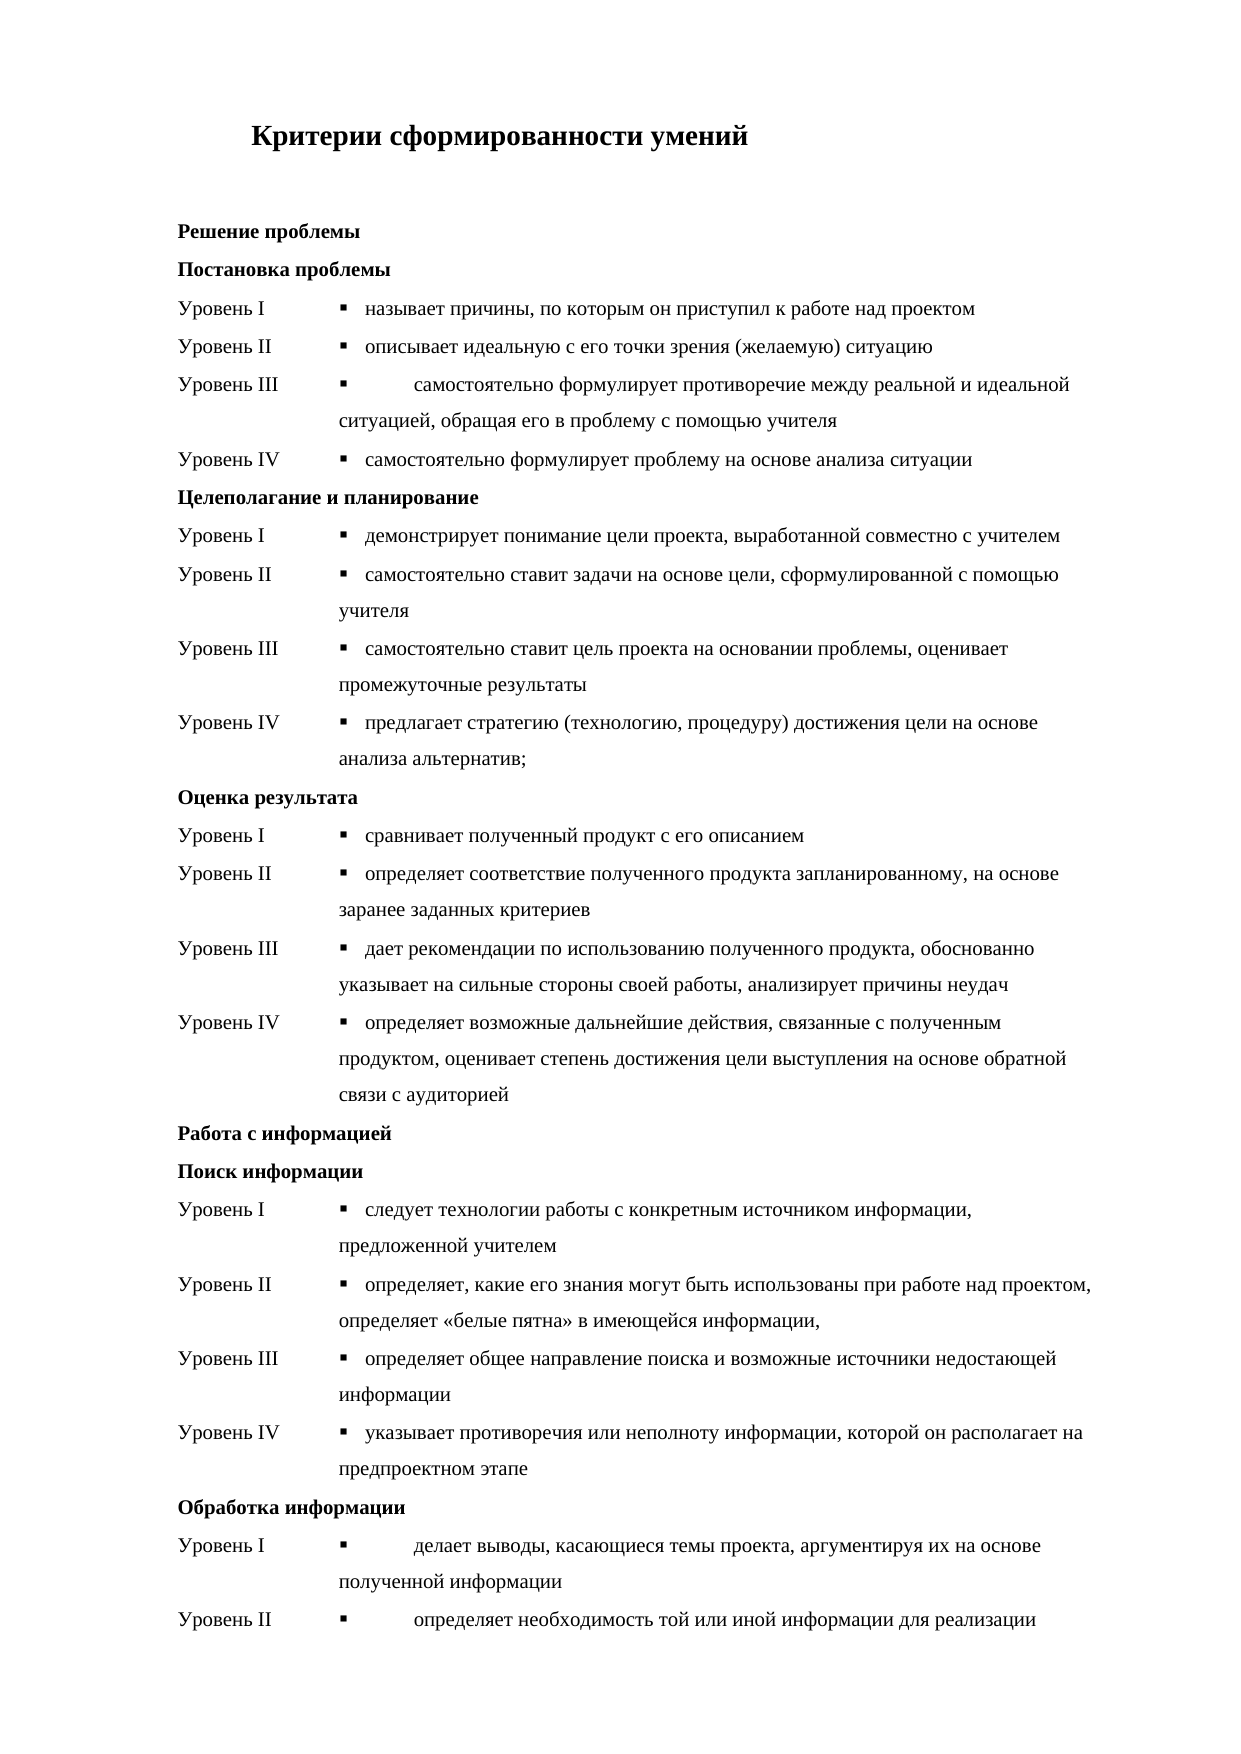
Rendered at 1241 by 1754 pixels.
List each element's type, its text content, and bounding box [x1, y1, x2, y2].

table_cell Уровень I [166, 1533, 327, 1607]
table_cell самостоятельно ставит цель проекта на основании проблемы, оценивает промежуточные результаты [327, 636, 1107, 710]
text Критерии сформированности умений [177, 118, 1152, 152]
table_cell Постановка проблемы [166, 257, 1107, 295]
table_cell самостоятельно формулирует проблему на основе анализа ситуации [327, 446, 1107, 485]
table_cell Уровень IV [166, 710, 327, 784]
table_cell Уровень II [166, 1271, 327, 1346]
table_cell Уровень I [166, 823, 327, 861]
table_cell дает рекомендации по использованию полученного продукта, обоснованно указывает на сильные стороны своей работы, анализирует причины неудач [327, 936, 1107, 1010]
table_cell называет причины, по которым он приступил к работе над проектом [327, 295, 1107, 334]
table_cell Уровень I [166, 523, 327, 561]
table_cell определяет соответствие полученного продукта запланированному, на основе заранее заданных критериев [327, 861, 1107, 936]
table_cell самостоятельно ставит задачи на основе цели, сформулированной с помощью учителя [327, 561, 1107, 636]
table_cell описывает идеальную с его точки зрения (желаемую) ситуацию [327, 334, 1107, 372]
table_cell Уровень II [166, 861, 327, 936]
table_header Решение проблемы [166, 219, 1107, 257]
table_cell Уровень IV [166, 1010, 327, 1120]
table_cell указывает противоречия или неполноту информации, которой он располагает на предпроектном этапе [327, 1420, 1107, 1494]
table_cell Уровень IV [166, 1420, 327, 1494]
table_cell Работа с информацией [166, 1120, 1107, 1159]
table_cell Поиск информации [166, 1159, 1107, 1197]
table_cell Уровень III [166, 1346, 327, 1420]
table_cell Уровень IV [166, 446, 327, 485]
table_cell следует технологии работы с конкретным источником информации, предложенной учителем [327, 1197, 1107, 1271]
table_cell определяет, какие его знания могут быть использованы при работе над проектом, определяет «белые пятна» в имеющейся информации, [327, 1271, 1107, 1346]
table_cell демонстрирует понимание цели проекта, выработанной совместно с учителем [327, 523, 1107, 561]
table_cell Уровень I [166, 295, 327, 334]
table_cell определяет возможные дальнейшие действия, связанные с полученным продуктом, оценивает степень достижения цели выступления на основе обратной связи с аудиторией [327, 1010, 1107, 1120]
table_cell Уровень III [166, 636, 327, 710]
table_cell определяет общее направление поиска и возможные источники недостающей информации [327, 1346, 1107, 1420]
table_cell сравнивает полученный продукт с его описанием [327, 823, 1107, 861]
table_cell Уровень II [166, 1607, 327, 1631]
table_cell предлагает стратегию (технологию, процедуру) достижения цели на основе анализа альтернатив; [327, 710, 1107, 784]
table_cell Уровень II [166, 561, 327, 636]
table_cell Уровень III [166, 372, 327, 446]
table_cell Уровень I [166, 1197, 327, 1271]
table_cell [327, 1607, 1107, 1631]
table_cell Целеполагание и планирование [166, 485, 1107, 523]
table_cell Уровень II [166, 334, 327, 372]
table_cell Обработка информации [166, 1495, 1107, 1533]
table_cell Уровень III [166, 936, 327, 1010]
table_cell самостоятельно формулирует противоречие между реальной и идеальной ситуацией, обращая его в проблему с помощью учителя [327, 372, 1107, 446]
table_cell Оценка результата [166, 785, 1107, 823]
table_cell делает выводы, касающиеся темы проекта, аргументируя их на основе полученной информации [327, 1533, 1107, 1607]
